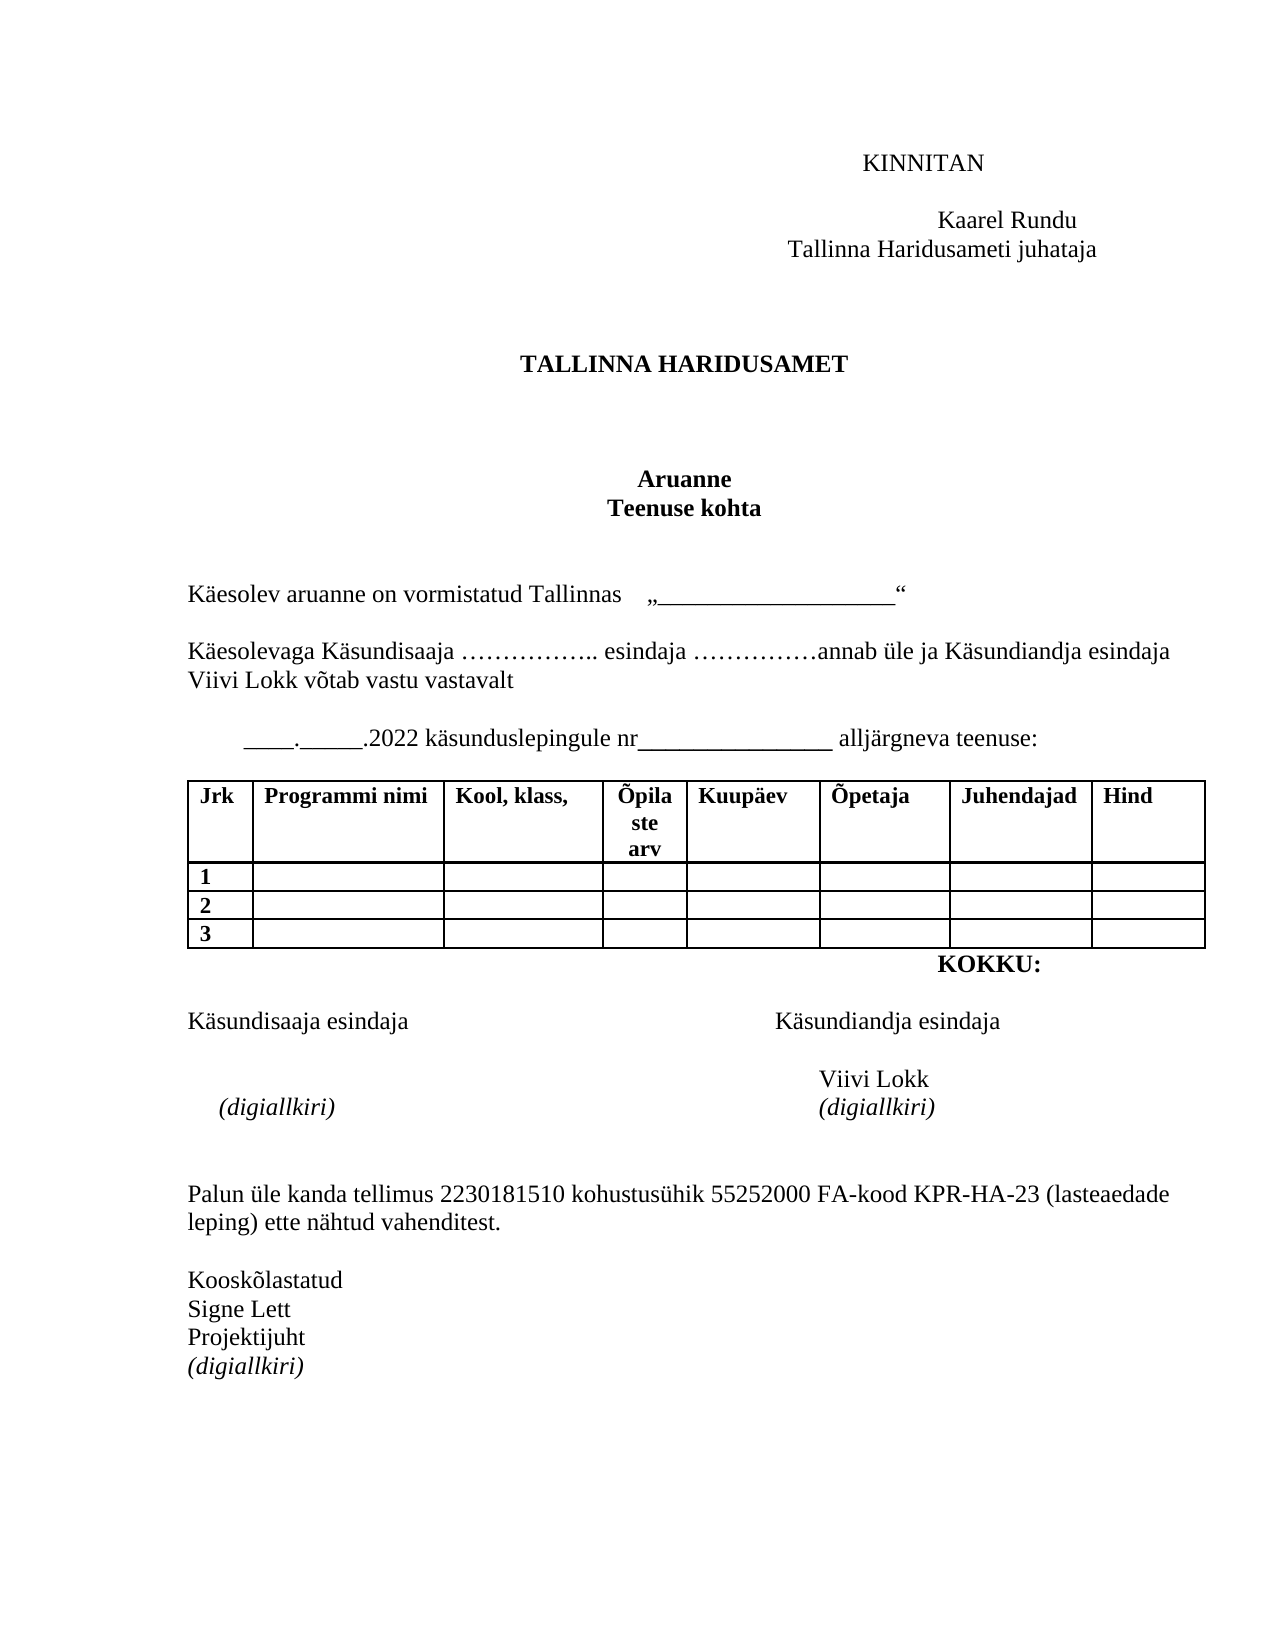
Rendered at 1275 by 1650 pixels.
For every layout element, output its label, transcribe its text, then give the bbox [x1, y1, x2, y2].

table_cell [688, 892, 819, 918]
table_cell [445, 920, 602, 947]
table_cell [688, 864, 819, 890]
text Käesolev aruanne on vormistatud Tallinnas „___________________“ [187, 579, 1181, 608]
text Projektijuht [187, 1322, 1181, 1351]
table_header Programmi nimi [254, 782, 443, 861]
text Käesolevaga Käsundisaaja …………….. esindaja ……………annab üle ja Käsundiandja esindaja Viivi Lokk võtab vastu vastavalt [187, 636, 1181, 694]
table_cell 3 [189, 920, 252, 947]
text TALLINNA HARIDUSAMET [187, 349, 1181, 378]
table_cell [951, 892, 1091, 918]
text KINNITAN [787, 148, 1181, 176]
table_header Õpilaste arv [604, 782, 686, 861]
text Kaarel Rundu [187, 205, 1181, 234]
text (digiallkiri) [187, 1351, 1181, 1380]
table_header Juhendajad [951, 782, 1091, 861]
table_header Kool, klass, [445, 782, 602, 861]
table_cell [1093, 920, 1204, 947]
text (digiallkiri) (digiallkiri) [187, 1092, 1181, 1121]
text Aruanne [187, 464, 1181, 493]
table_cell [688, 920, 819, 947]
table_cell [821, 920, 949, 947]
text Viivi Lokk [187, 1064, 1181, 1092]
table_header Hind [1093, 782, 1204, 861]
table_cell [951, 864, 1091, 890]
text Kooskõlastatud [187, 1265, 1181, 1294]
table_header Õpetaja [821, 782, 949, 861]
table_cell [821, 892, 949, 918]
table_cell [604, 920, 686, 947]
text Tallinna Haridusameti juhataja [787, 234, 1181, 263]
table_cell [445, 892, 602, 918]
table_cell [1093, 864, 1204, 890]
table_header Kuupäev [688, 782, 819, 861]
table_cell 1 [189, 864, 252, 890]
table_header Jrk [189, 782, 252, 861]
table_cell [951, 920, 1091, 947]
table_cell [604, 864, 686, 890]
table_cell [254, 892, 443, 918]
text Teenuse kohta [187, 493, 1181, 521]
text Palun üle kanda tellimus 2230181510 kohustusühik 55252000 FA-kood KPR-HA-23 (lasteaedade leping) ette nähtud vahenditest. [187, 1179, 1181, 1236]
table_cell [445, 864, 602, 890]
table_cell 2 [189, 892, 252, 918]
text KOKKU: [187, 949, 1181, 977]
text Signe Lett [187, 1294, 1181, 1322]
table_cell [821, 864, 949, 890]
text Käsundisaaja esindaja Käsundiandja esindaja [187, 1006, 1181, 1035]
table_cell [254, 920, 443, 947]
table_cell [1093, 892, 1204, 918]
table_cell [254, 864, 443, 890]
table_cell [604, 892, 686, 918]
text ____._____.2022 käsunduslepingule nr______________ alljärgneva teenuse: [187, 723, 1181, 751]
